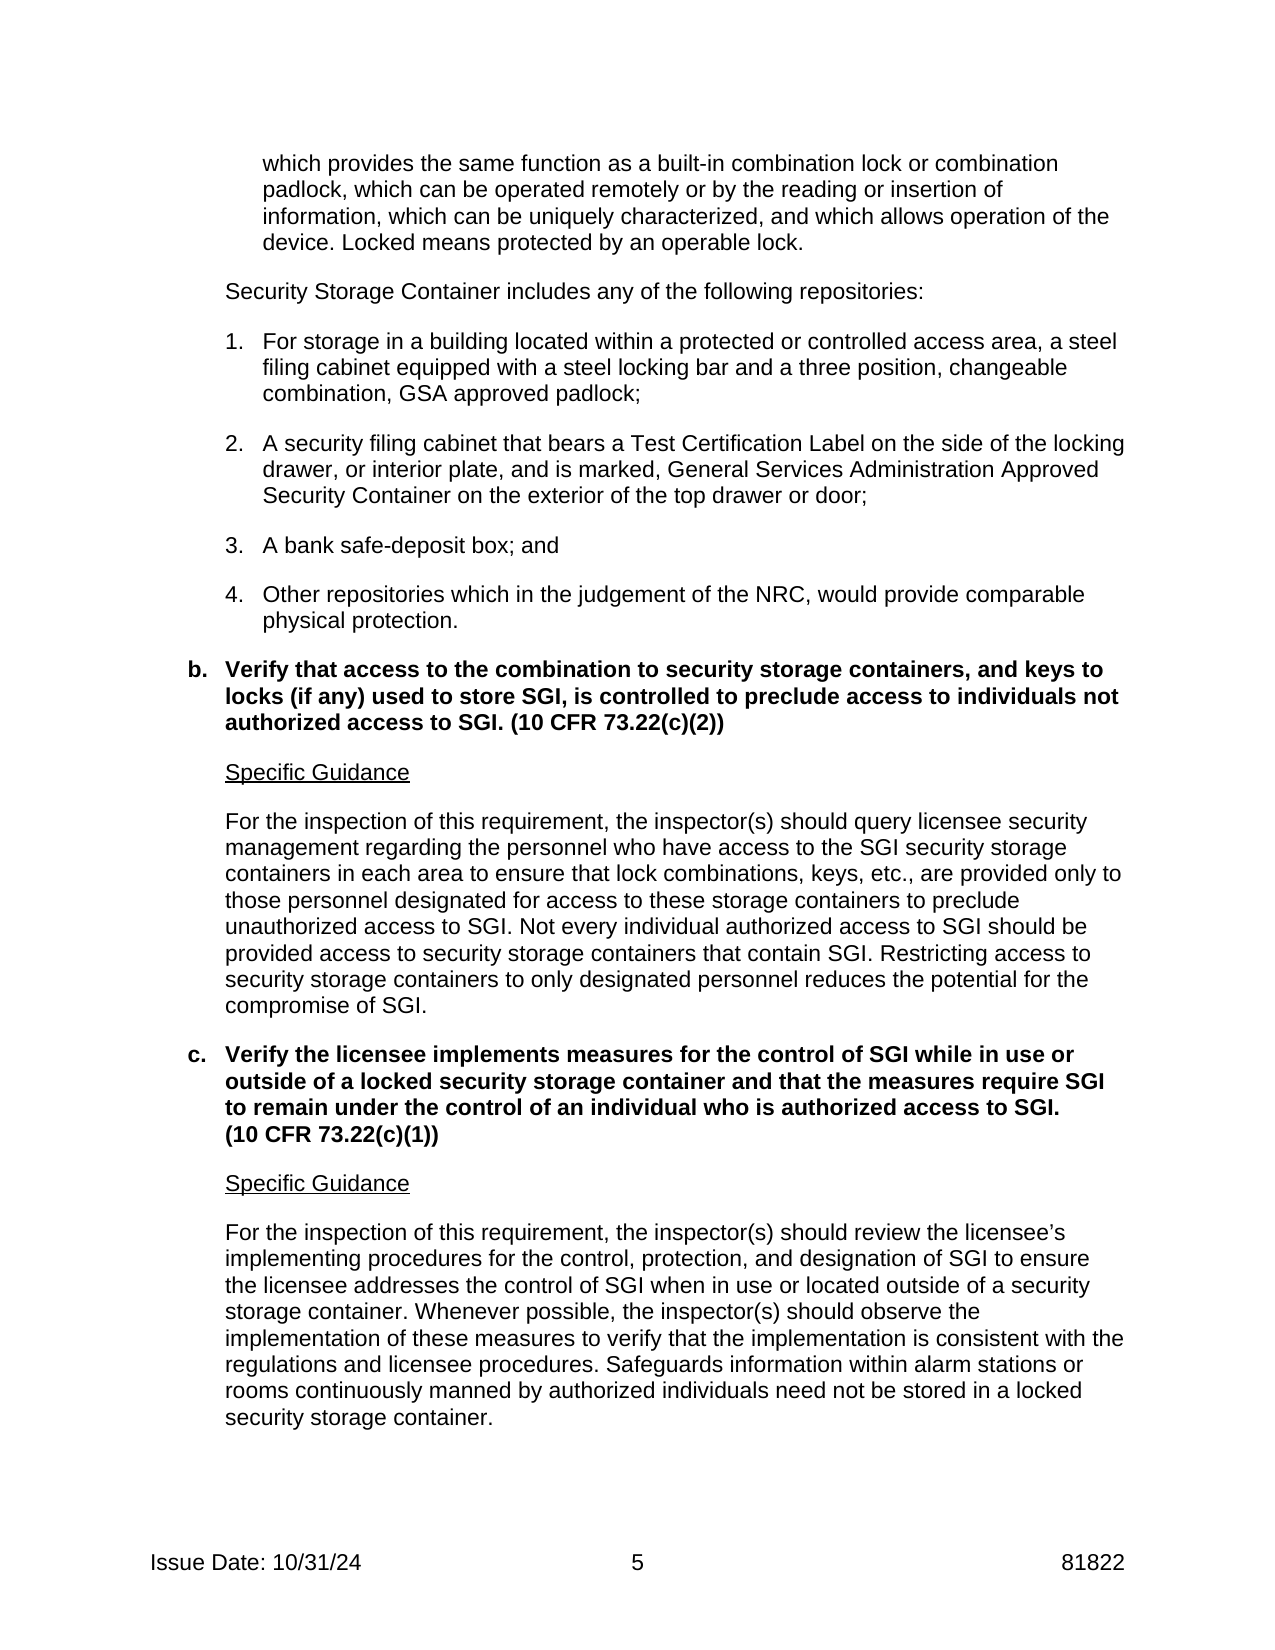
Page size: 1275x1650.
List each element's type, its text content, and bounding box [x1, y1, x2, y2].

list Verify that access to the combination to security storage containers, and keys to locks (if any) used to store SGI, is controlled to preclude access to individuals not authorized access to SGI. (10 CFR 73.22(c)(2)) [187, 656, 1125, 736]
list A bank safe-deposit box; and [225, 532, 1125, 558]
text Security Storage Container includes any of the following repositories: [225, 278, 1125, 305]
text Specific Guidance [225, 758, 1125, 785]
list Verify the licensee implements measures for the control of SGI while in use or outside of a locked security storage container and that the measures require SGI to remain under the control of an individual who is authorized access to SGI. (10 CFR 73.22(c)(1)) [187, 1041, 1125, 1147]
text For the inspection of this requirement, the inspector(s) should review the licensee’s implementing procedures for the control, protection, and designation of SGI to ensure the licensee addresses the control of SGI when in use or located outside of a security storage container. Whenever possible, the inspector(s) should observe the implementation of these measures to verify that the implementation is consistent with the regulations and licensee procedures. Safeguards information within alarm stations or rooms continuously manned by authorized individuals need not be stored in a locked security storage container. [225, 1219, 1125, 1430]
list A security filing cabinet that bears a Test Certification Label on the side of the locking drawer, or interior plate, and is marked, General Services Administration Approved Security Container on the exterior of the top drawer or door; [225, 429, 1125, 509]
list Other repositories which in the judgement of the NRC, would provide comparable physical protection. [225, 581, 1125, 633]
list For storage in a building located within a protected or controlled access area, a steel filing cabinet equipped with a steel locking bar and a three position, changeable combination, GSA approved padlock; [225, 328, 1125, 407]
text Specific Guidance [225, 1170, 1125, 1196]
text For the inspection of this requirement, the inspector(s) should query licensee security management regarding the personnel who have access to the SGI security storage containers in each area to ensure that lock combinations, keys, etc., are provided only to those personnel designated for access to these storage containers to preclude unauthorized access to SGI. Not every individual authorized access to SGI should be provided access to security storage containers that contain SGI. Restricting access to security storage containers to only designated personnel reduces the potential for the compromise of SGI. [225, 808, 1125, 1018]
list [225, 150, 1125, 255]
